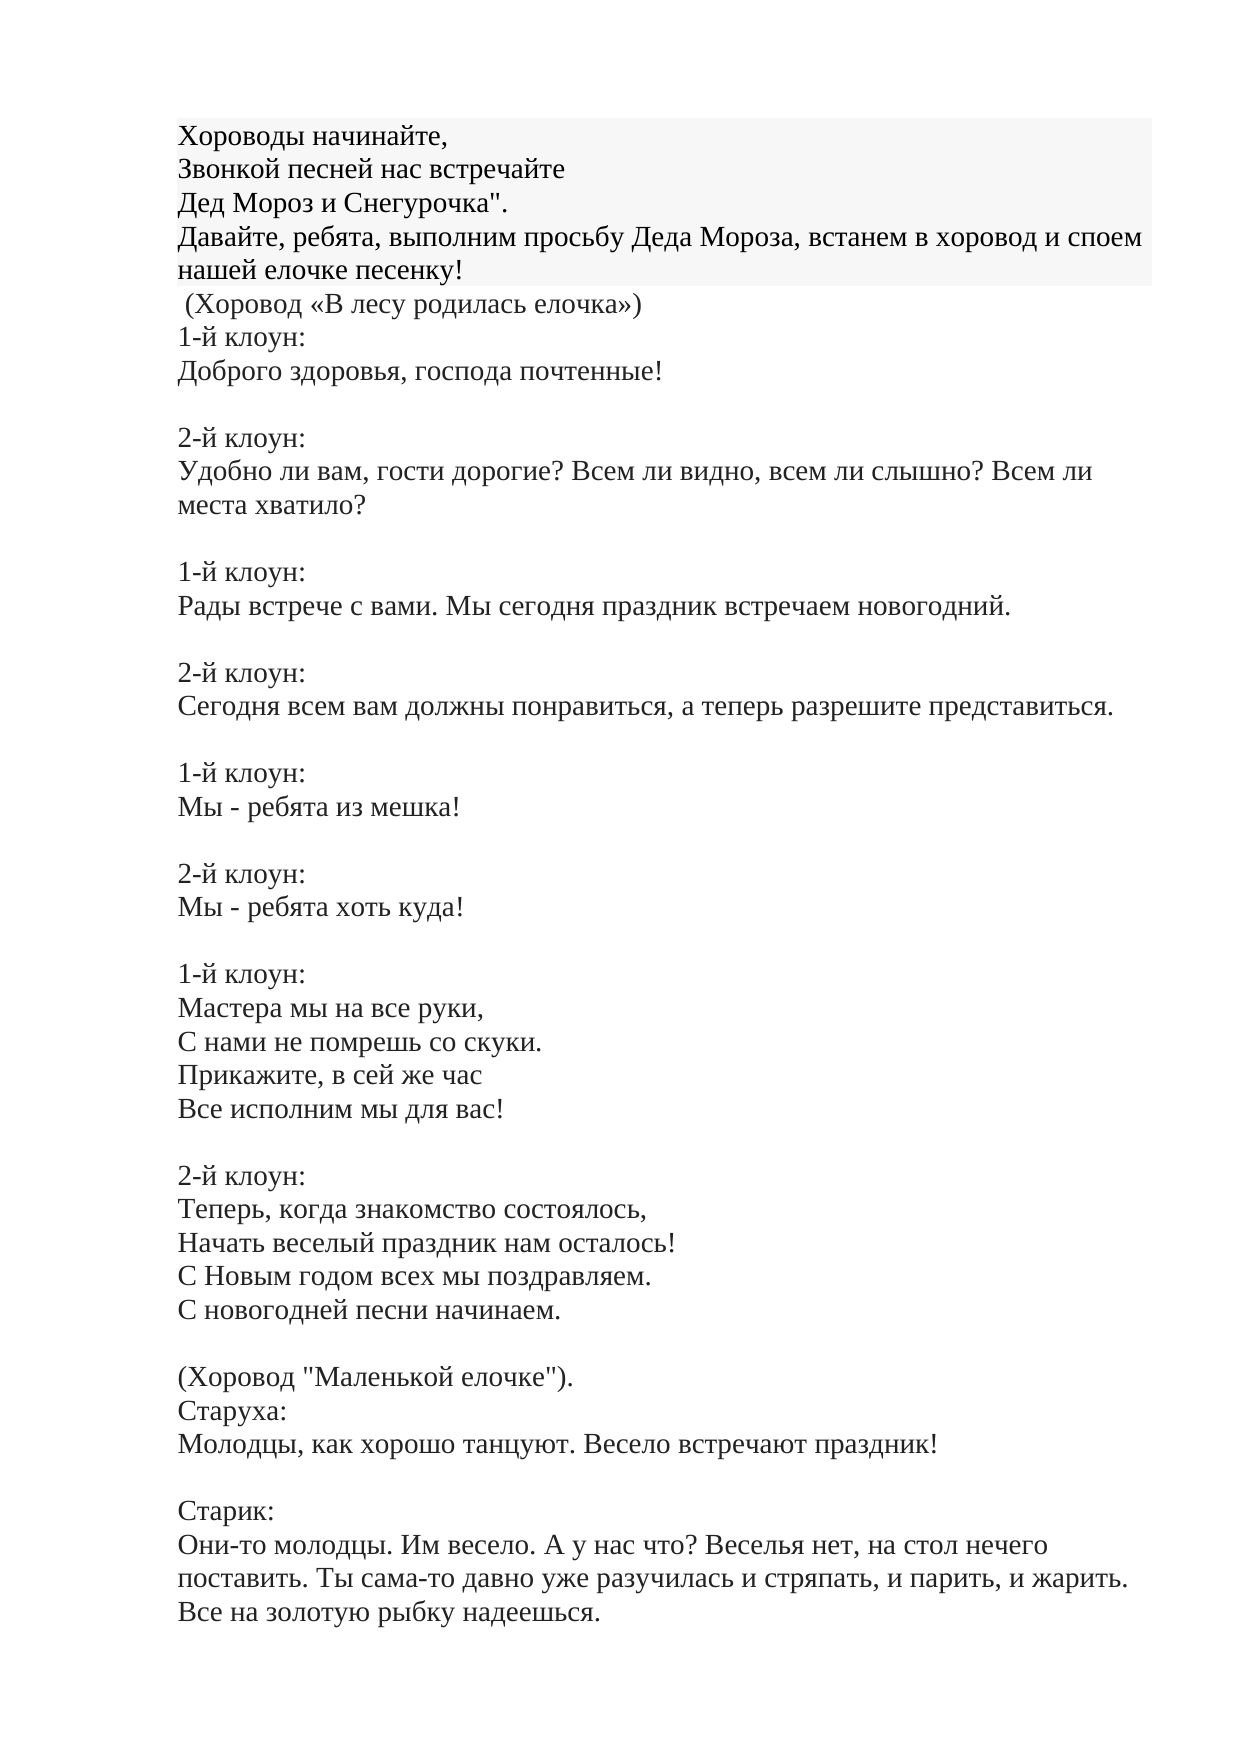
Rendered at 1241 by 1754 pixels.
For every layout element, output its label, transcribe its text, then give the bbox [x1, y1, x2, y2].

text Дед Мороз и Снегурочка". [177, 185, 1152, 219]
text Хороводы начинайте, [177, 118, 1152, 152]
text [177, 1393, 1152, 1627]
text 1-й клоун: Доброго здоровья, господа почтенные! 2-й клоун: Удобно ли вам, гости дорогие? Всем ли видно, всем ли слышно? Всем ли места хватило? 1-й клоун: Рады встрече с вами. Мы сегодня праздник встречаем новогодний. 2-й клоун: Сегодня всем вам должны понравиться, а теперь разрешите представиться. 1-й клоун: Мы - ребята из мешка! 2-й клоун: Мы - ребята хоть куда! 1-й клоун: Мастера мы на все руки, С нами не помрешь со скуки. Прикажите, в сей же час Все исполним мы для вас! 2-й клоун: Теперь, когда знакомство состоялось, Начать веселый праздник нам осталось! С Новым годом всех мы поздравляем. С новогодней песни начинаем. (Хоровод "Маленькой елочке"). [177, 319, 1152, 1393]
text Давайте, ребята, выполним просьбу Деда Мороза, встанем в хоровод и споем нашей елочке песенку! [177, 219, 1152, 286]
text (Хоровод «В лесу родилась елочка») [177, 286, 1152, 319]
text Звонкой песней нас встречайте [177, 152, 1152, 185]
